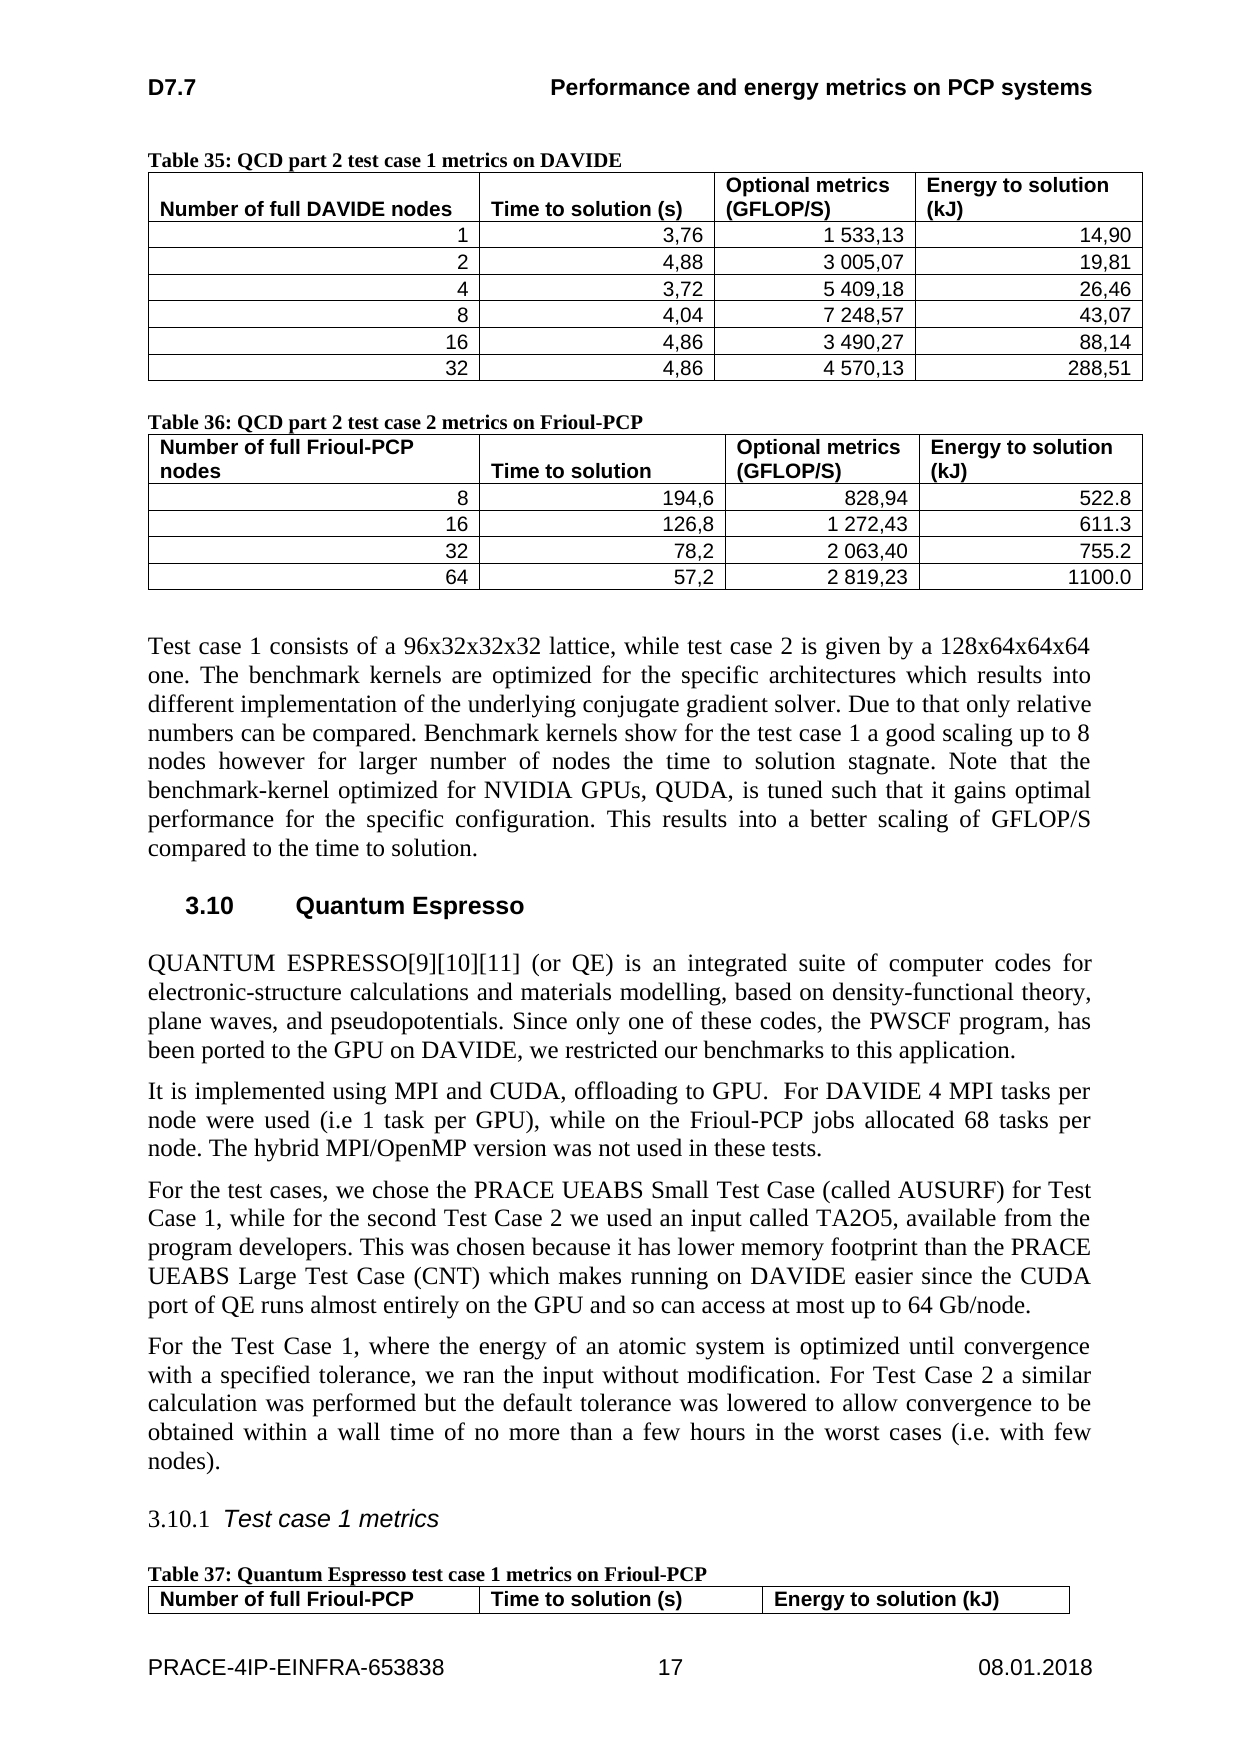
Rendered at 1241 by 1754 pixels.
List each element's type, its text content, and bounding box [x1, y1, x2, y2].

table_cell 4,86 [480, 355, 714, 380]
table_cell 126,8 [480, 511, 725, 536]
table_header Number of full Frioul-PCP nodes [149, 435, 479, 483]
table_cell 3 005,07 [715, 248, 915, 274]
table_cell 611.3 [920, 511, 1142, 536]
table_cell 1 533,13 [715, 222, 915, 247]
text For the test cases, we chose the PRACE UEABS Small Test Case (called AUSURF) for Test Case 1, while for the second Test Case 2 we used an input called TA2O5, available from the program developers. This was chosen because it has lower memory footprint than the PRACE UEABS Large Test Case (CNT) which makes running on DAVIDE easier since the CUDA port of QE runs almost entirely on the GPU and so can access at most up to 64 Gb/node. [148, 1175, 1092, 1318]
table_cell 2 063,40 [726, 537, 919, 563]
text It is implemented using MPI and CUDA, offloading to GPU. For DAVIDE 4 MPI tasks per node were used (i.e 1 task per GPU), while on the Frioul-PCP jobs allocated 68 tasks per node. The hybrid MPI/OpenMP version was not used in these tests. [148, 1076, 1092, 1162]
table_cell 16 [149, 328, 479, 353]
table_cell 3,76 [480, 222, 714, 247]
subtitle Quantum Espresso [185, 891, 1092, 919]
table_header Time to solution [480, 435, 725, 483]
text Table 35: QCD part 2 test case 1 metrics on DAVIDE [148, 148, 1092, 172]
table_header Energy to solution (kJ) [916, 173, 1142, 221]
table_cell 2 [149, 248, 479, 274]
table_cell 522.8 [920, 484, 1142, 509]
text QUANTUM ESPRESSO[9][10][11] (or QE) is an integrated suite of computer codes for electronic-structure calculations and materials modelling, based on density-functional theory, plane waves, and pseudopotentials. Since only one of these codes, the PWSCF program, has been ported to the GPU on DAVIDE, we restricted our benchmarks to this application. [148, 948, 1092, 1063]
table_header Energy to solution (kJ) [920, 435, 1142, 483]
table_cell 4 [149, 275, 479, 300]
table_cell 7 248,57 [715, 301, 915, 327]
text For the Test Case 1, where the energy of an atomic system is optimized until convergence with a specified tolerance, we ran the input without modification. For Test Case 2 a similar calculation was performed but the default tolerance was lowered to allow convergence to be obtained within a wall time of no more than a few hours in the worst cases (i.e. with few nodes). [148, 1331, 1092, 1475]
table_cell 14,90 [916, 222, 1142, 247]
table_cell 5 409,18 [715, 275, 915, 300]
table_cell 2 819,23 [726, 564, 919, 589]
text Table 37: Quantum Espresso test case 1 metrics on Frioul-PCP [148, 1562, 1092, 1586]
table_cell 43,07 [916, 301, 1142, 327]
table_header Optional metrics (GFLOP/S) [726, 435, 919, 483]
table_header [480, 1587, 762, 1613]
table_cell 32 [149, 537, 479, 563]
table_cell 4,86 [480, 328, 714, 353]
table_cell 828,94 [726, 484, 919, 509]
table_header Time to solution (s) [480, 173, 714, 221]
table_cell 32 [149, 355, 479, 380]
table_cell 8 [149, 484, 479, 509]
table_cell 1 [149, 222, 479, 247]
table_cell 194,6 [480, 484, 725, 509]
text Test case 1 consists of a 96x32x32x32 lattice, while test case 2 is given by a 128x64x64x64 one. The benchmark kernels are optimized for the specific architectures which results into different implementation of the underlying conjugate gradient solver. Due to that only relative numbers can be compared. Benchmark kernels show for the test case 1 a good scaling up to 8 nodes however for larger number of nodes the time to solution stagnate. Note that the benchmark-kernel optimized for NVIDIA GPUs, QUDA, is tuned such that it gains optimal performance for the specific configuration. This results into a better scaling of GFLOP/S compared to the time to solution. [148, 631, 1092, 861]
table_cell 288,51 [916, 355, 1142, 380]
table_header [763, 1587, 1069, 1613]
table_cell 19,81 [916, 248, 1142, 274]
table_cell 8 [149, 301, 479, 327]
table_header Optional metrics (GFLOP/S) [715, 173, 915, 221]
table_cell 4 570,13 [715, 355, 915, 380]
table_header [149, 1587, 479, 1613]
table_cell 88,14 [916, 328, 1142, 353]
table_cell 1100.0 [920, 564, 1142, 589]
text Table 36: QCD part 2 test case 2 metrics on Frioul-PCP [148, 410, 1092, 434]
table_cell 16 [149, 511, 479, 536]
table_cell 4,88 [480, 248, 714, 274]
table_header Number of full DAVIDE nodes [149, 173, 479, 221]
table_cell 755.2 [920, 537, 1142, 563]
table_cell 1 272,43 [726, 511, 919, 536]
table_cell 3,72 [480, 275, 714, 300]
table_cell 3 490,27 [715, 328, 915, 353]
table_cell 64 [149, 564, 479, 589]
table_cell 4,04 [480, 301, 714, 327]
subtitle Test case 1 metrics [148, 1504, 1092, 1533]
table_cell 26,46 [916, 275, 1142, 300]
table_cell 78,2 [480, 537, 725, 563]
table_cell 57,2 [480, 564, 725, 589]
